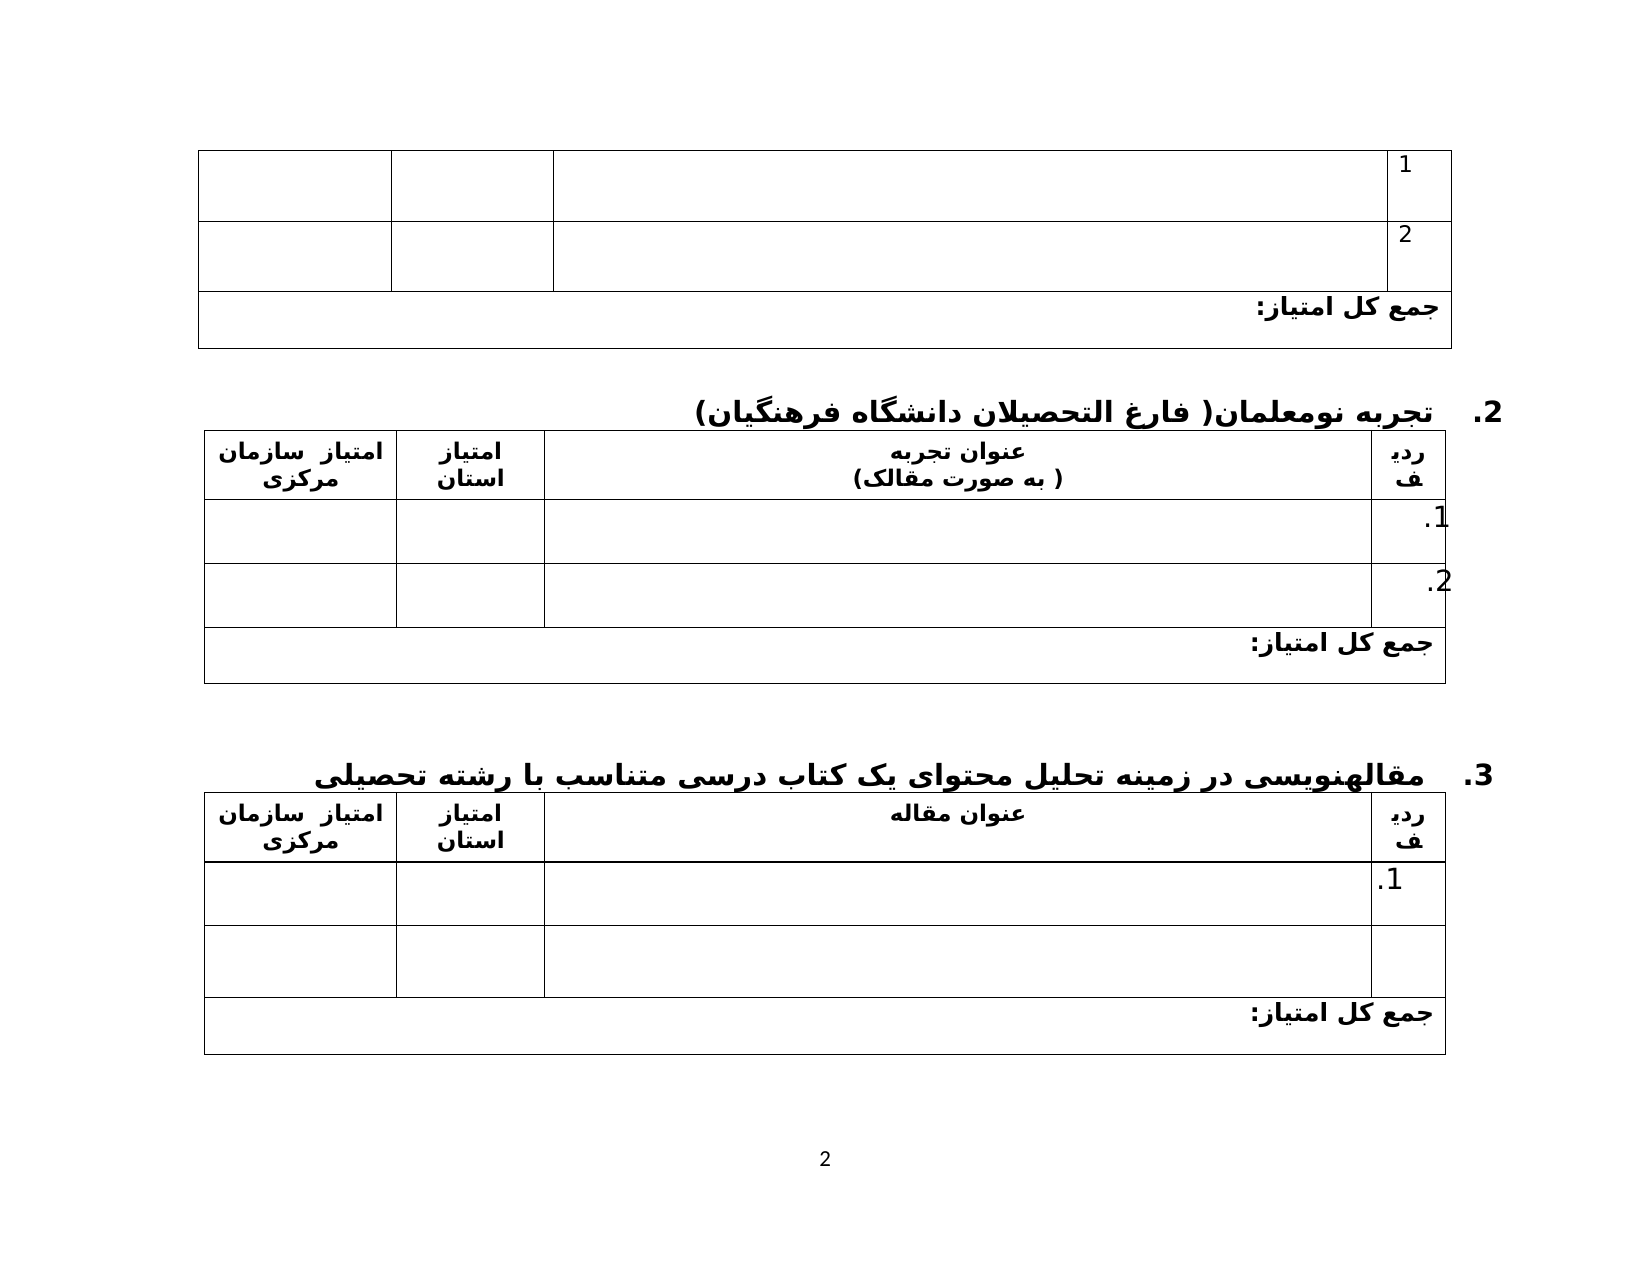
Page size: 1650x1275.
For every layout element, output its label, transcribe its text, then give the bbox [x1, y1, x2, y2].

table_header امتیاز استان [397, 793, 544, 861]
table_cell [392, 222, 553, 291]
table_cell [397, 863, 544, 925]
table_cell [205, 863, 396, 925]
table_cell [199, 151, 391, 221]
table_header ردیف [1372, 431, 1445, 499]
table_cell [397, 926, 544, 997]
table_header امتیاز سازمان مرکزی [205, 793, 396, 861]
table_cell [1372, 500, 1445, 563]
table_header امتیاز سازمان مرکزی [205, 431, 396, 499]
table_header عنوان تجربه ( به صورت مقالک) [545, 431, 1371, 499]
table_cell [554, 151, 1387, 221]
table_cell [1372, 863, 1445, 925]
table_cell [397, 500, 544, 563]
table_cell [545, 926, 1371, 997]
table_header امتیاز استان [397, 431, 544, 499]
list تجربه نومعلمان( فارغ التحصیلان دانشگاه فرهنگیان) [150, 396, 1472, 429]
table_cell [1372, 926, 1445, 997]
table_cell [397, 564, 544, 627]
table_cell [199, 222, 391, 291]
table_cell جمع کل امتیاز: [205, 998, 1445, 1054]
table_cell [545, 564, 1371, 627]
table_cell [545, 863, 1371, 925]
list مقالهنویسی در زمینه تحلیل محتوای یک کتاب درسی متناسب با رشته تحصیلی [150, 758, 1462, 792]
table_cell [554, 222, 1387, 291]
table_cell [392, 151, 553, 221]
table_header عنوان مقاله [545, 793, 1371, 861]
table_header ردیف [1372, 793, 1445, 861]
table_cell [205, 564, 396, 627]
table_cell [545, 500, 1371, 563]
table_cell [1372, 564, 1445, 627]
table_cell [205, 926, 396, 997]
table_cell جمع کل امتیاز: [199, 292, 1451, 348]
table_cell [205, 500, 396, 563]
table_cell 1 [1388, 151, 1451, 221]
table_cell جمع کل امتیاز: [205, 628, 1445, 683]
table_cell 2 [1388, 222, 1451, 291]
